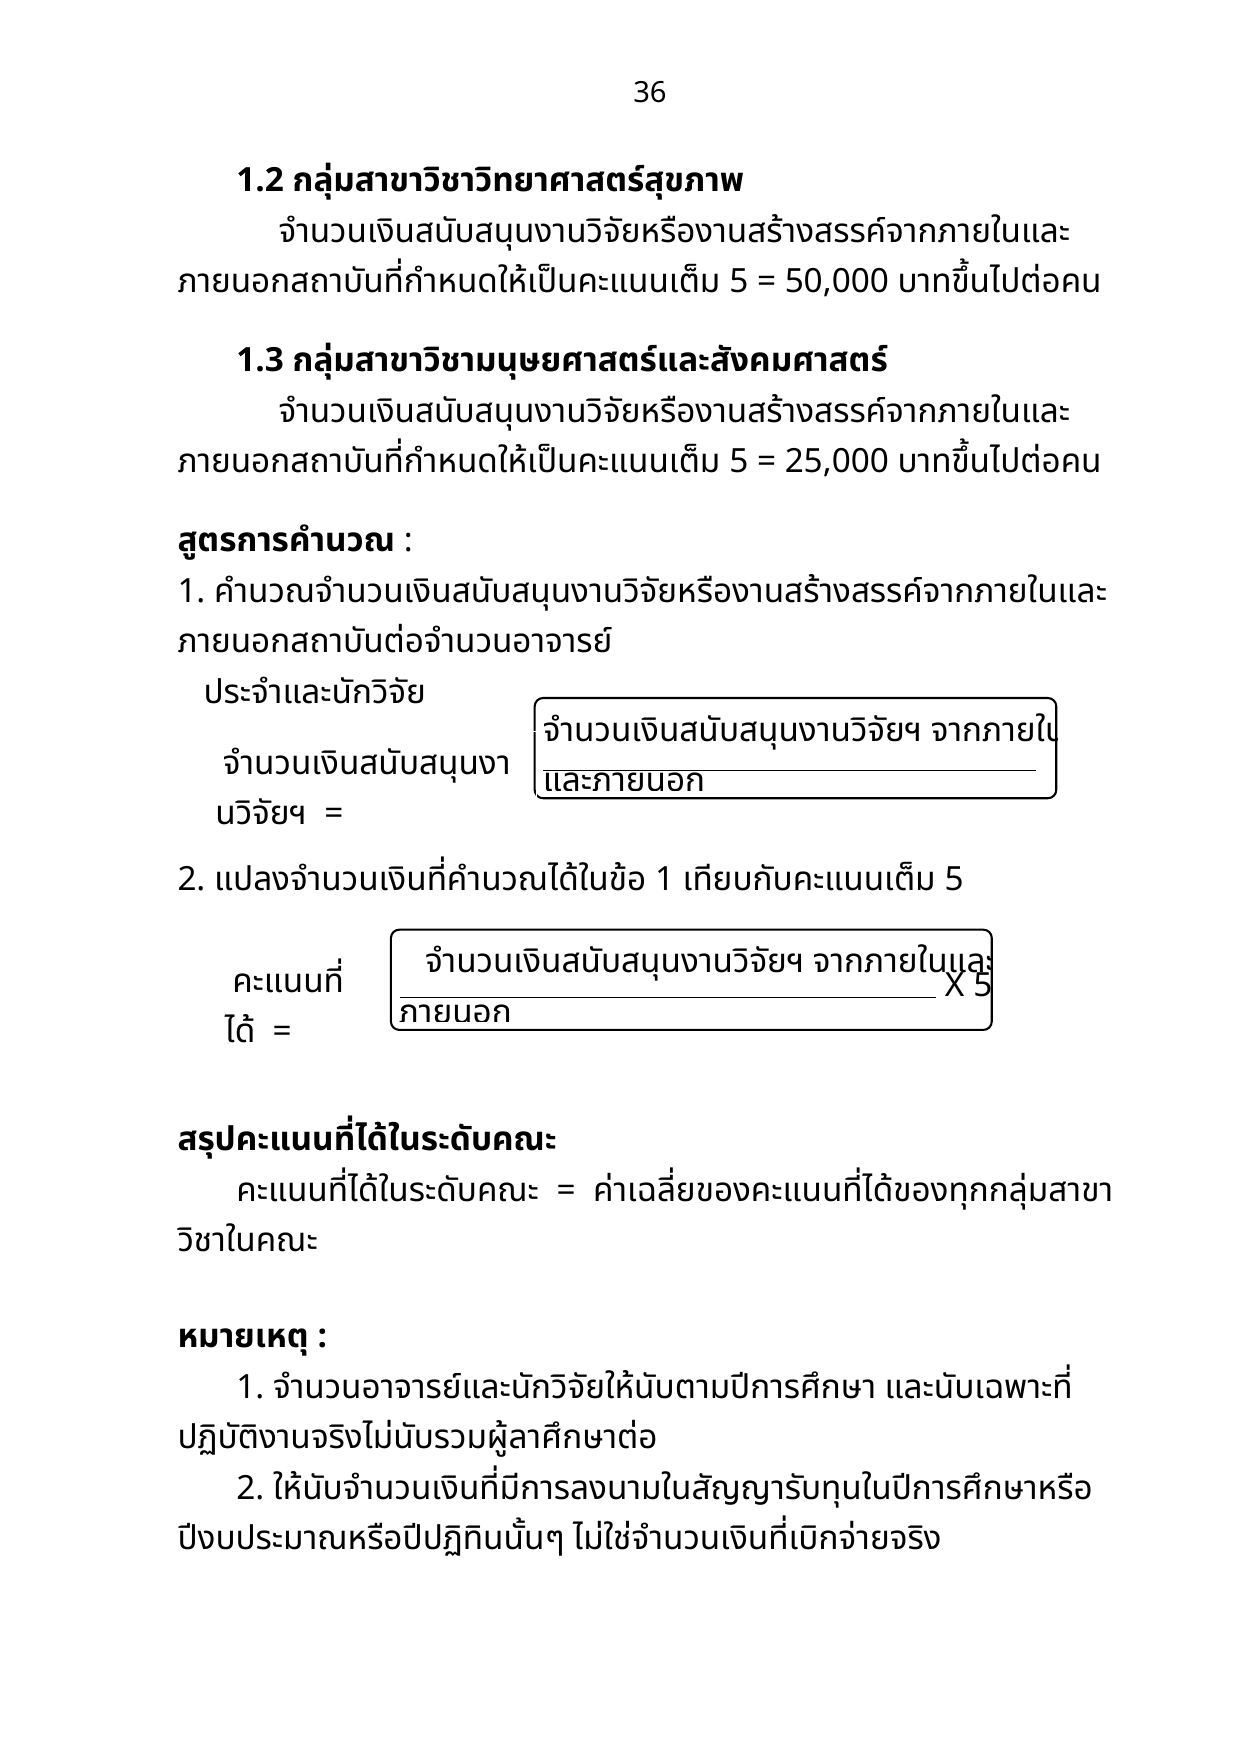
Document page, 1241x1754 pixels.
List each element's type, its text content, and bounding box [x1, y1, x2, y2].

text 2. ให้นับจำนวนเงินที่มีการลงนามในสัญญารับทุนในปีการศึกษาหรือปีงบประมาณหรือปีปฏิทินนั้นๆ ไม่ใช่จำนวนเงินที่เบิกจ่ายจริง [177, 1464, 1122, 1565]
text 2. แปลงจำนวนเงินที่คำนวณได้ในข้อ 1 เทียบกับคะแนนเต็ม 5 [177, 854, 1120, 905]
text สูตรการคำนวณ : [177, 516, 1122, 567]
text จำนวนเงินสนับสนุนงานวิจัยหรืองานสร้างสรรค์จากภายในและภายนอกสถาบันที่กำหนดให้เป็นคะแนนเต็ม 5 = 50,000 บาทขึ้นไปต่อคน [177, 207, 1122, 308]
text สรุปคะแนนที่ได้ในระดับคณะ [177, 1115, 1122, 1166]
text ประจำและนักวิจัย [177, 668, 1122, 718]
text 1.2 กลุ่มสาขาวิชาวิทยาศาสตร์สุขภาพ [177, 156, 1122, 207]
text 1.3 กลุ่มสาขาวิชามนุษยศาสตร์และสังคมศาสตร์ [177, 336, 1122, 387]
text หมายเหตุ : [177, 1312, 1122, 1363]
text 1. คำนวณจำนวนเงินสนับสนุนงานวิจัยหรืองานสร้างสรรค์จากภายในและภายนอกสถาบันต่อจำนวนอาจารย์ [177, 567, 1122, 668]
text 1. จำนวนอาจารย์และนักวิจัยให้นับตามปีการศึกษา และนับเฉพาะที่ปฏิบัติงานจริงไม่นับรวมผู้ลาศึกษาต่อ [177, 1363, 1122, 1464]
text คะแนนที่ได้ในระดับคณะ = ค่าเฉลี่ยของคะแนนที่ได้ของทุกกลุ่มสาขาวิชาในคณะ [177, 1166, 1122, 1267]
text จำนวนเงินสนับสนุนงานวิจัยหรืองานสร้างสรรค์จากภายในและภายนอกสถาบันที่กำหนดให้เป็นคะแนนเต็ม 5 = 25,000 บาทขึ้นไปต่อคน [177, 387, 1122, 488]
